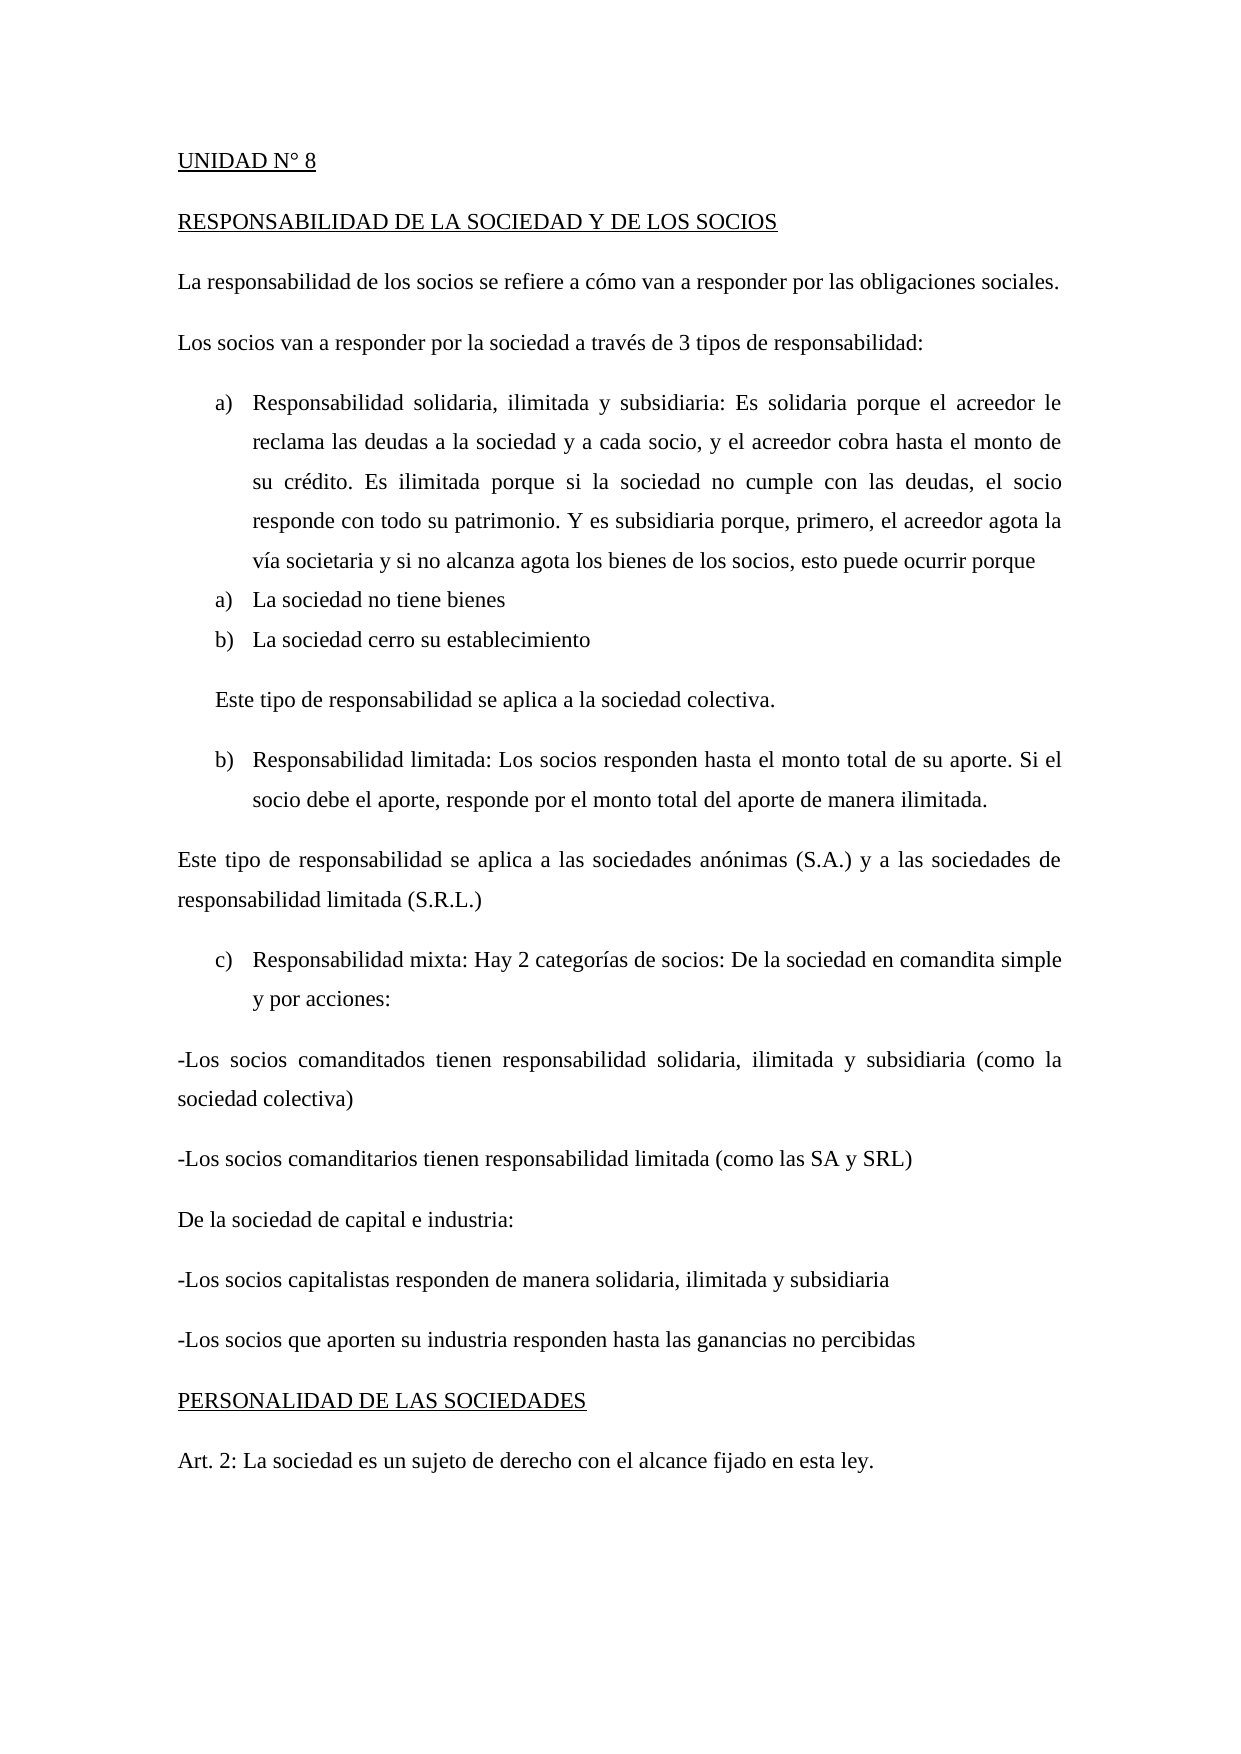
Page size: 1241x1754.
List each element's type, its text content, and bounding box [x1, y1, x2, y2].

text -Los socios comanditarios tienen responsabilidad limitada (como las SA y SRL) [177, 1146, 1063, 1172]
text Art. 2: La sociedad es un sujeto de derecho con el alcance fijado en esta ley. [177, 1447, 1063, 1473]
text Este tipo de responsabilidad se aplica a las sociedades anónimas (S.A.) y a las sociedades de responsabilidad limitada (S.R.L.) [177, 846, 1063, 912]
list La sociedad no tiene bienes [215, 586, 1063, 613]
text UNIDAD N° 8 [177, 148, 1063, 174]
text Este tipo de responsabilidad se aplica a la sociedad colectiva. [215, 686, 1063, 712]
list La sociedad cerro su establecimiento [215, 626, 1063, 652]
text -Los socios comanditados tienen responsabilidad solidaria, ilimitada y subsidiaria (como la sociedad colectiva) [177, 1046, 1063, 1112]
text -Los socios capitalistas responden de manera solidaria, ilimitada y subsidiaria [177, 1266, 1063, 1292]
text Los socios van a responder por la sociedad a través de 3 tipos de responsabilidad: [177, 328, 1063, 355]
list Responsabilidad mixta: Hay 2 categorías de socios: De la sociedad en comandita simple y por acciones: [215, 946, 1063, 1012]
list Responsabilidad limitada: Los socios responden hasta el monto total de su aporte. Si el socio debe el aporte, responde por el monto total del aporte de manera ilimitada. [215, 746, 1063, 812]
text La responsabilidad de los socios se refiere a cómo van a responder por las obligaciones sociales. [177, 268, 1063, 294]
text De la sociedad de capital e industria: [177, 1206, 1063, 1232]
text PERSONALIDAD DE LAS SOCIEDADES [177, 1387, 1063, 1413]
list Responsabilidad solidaria, ilimitada y subsidiaria: Es solidaria porque el acreedor le reclama las deudas a la sociedad y a cada socio, y el acreedor cobra hasta el monto de su crédito. Es ilimitada porque si la sociedad no cumple con las deudas, el socio responde con todo su patrimonio. Y es subsidiaria porque, primero, el acreedor agota la vía societaria y si no alcanza agota los bienes de los socios, esto puede ocurrir porque [215, 389, 1063, 573]
text -Los socios que aporten su industria responden hasta las ganancias no percibidas [177, 1326, 1063, 1353]
text RESPONSABILIDAD DE LA SOCIEDAD Y DE LOS SOCIOS [177, 208, 1063, 234]
